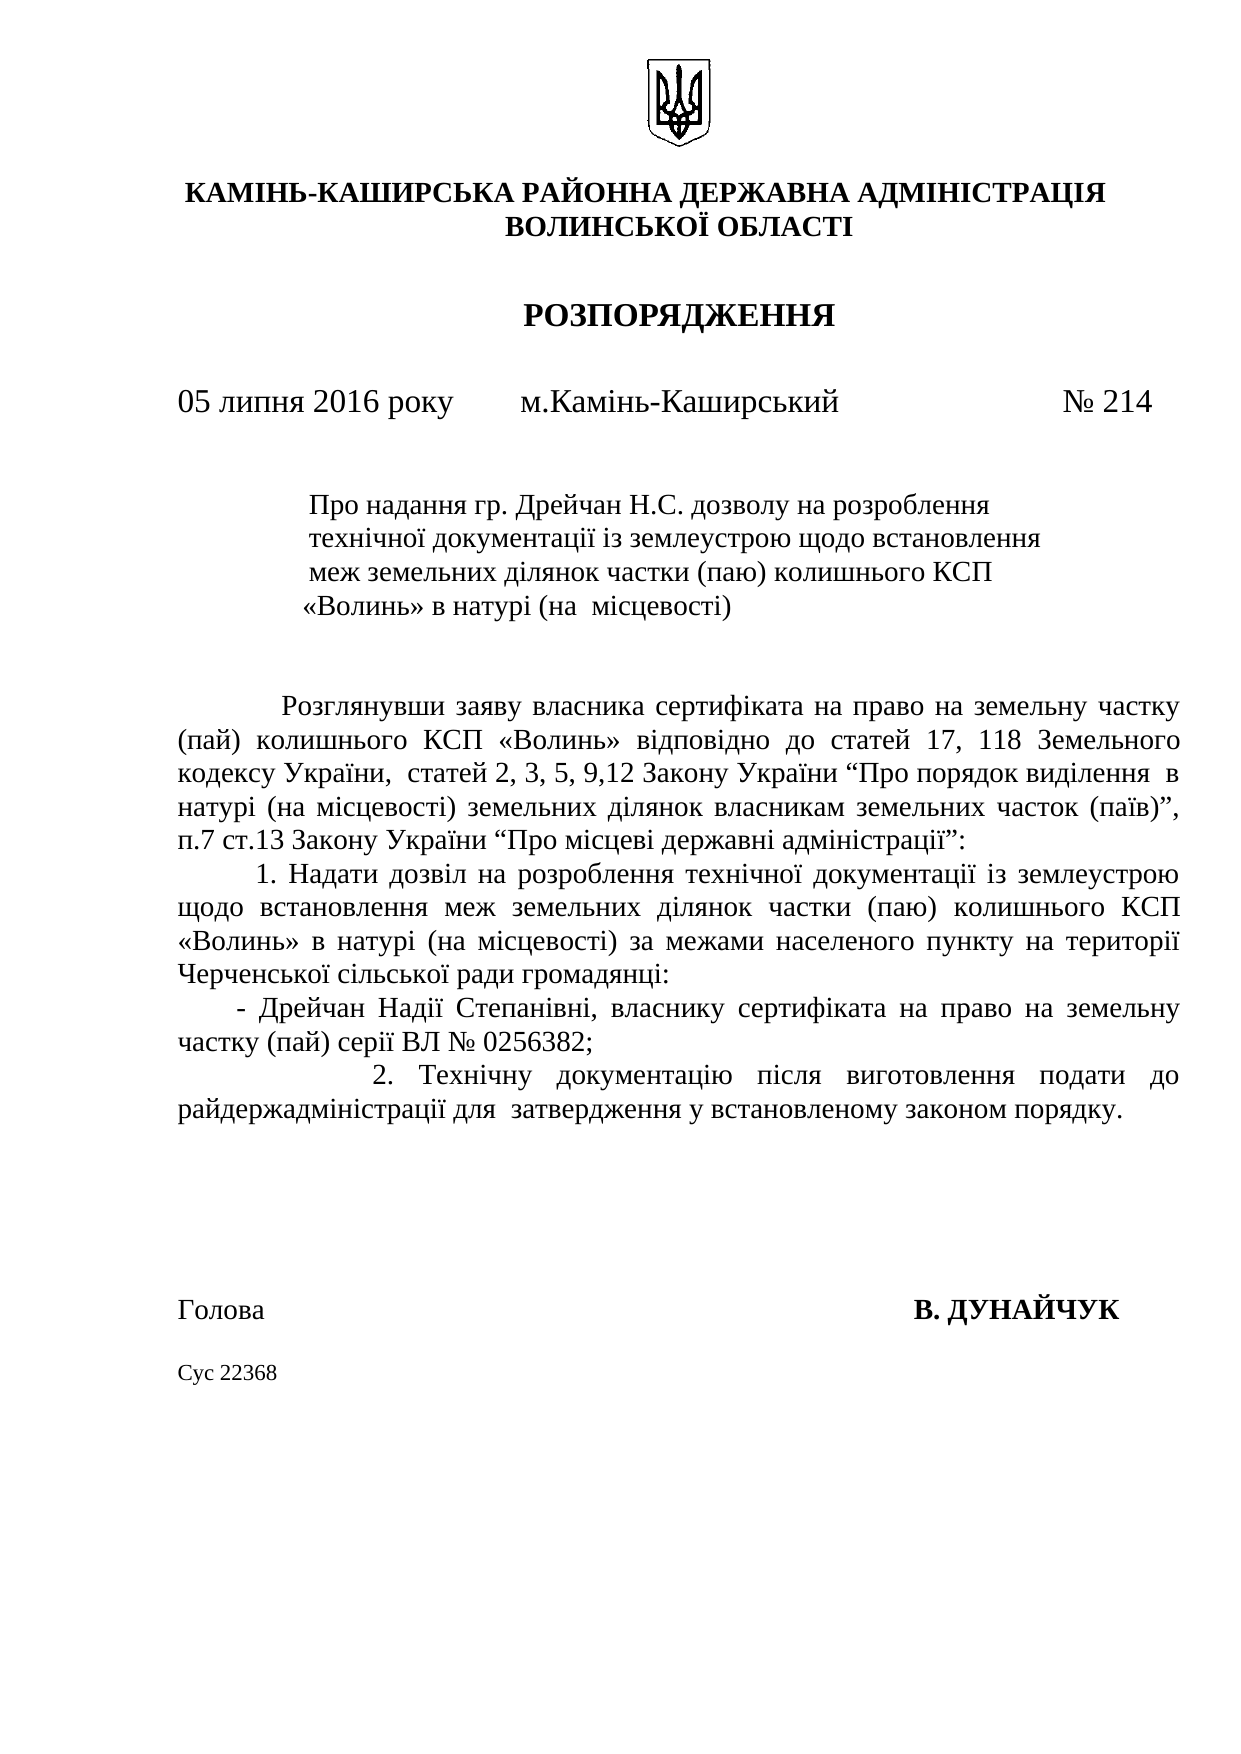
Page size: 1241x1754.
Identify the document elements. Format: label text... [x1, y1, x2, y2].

subtitle КАМІНЬ-КАШИРСЬКА РАЙОННА ДЕРЖАВНА АДМІНІСТРАЦІЯ [177, 175, 1181, 209]
text Голова В. ДУНАЙЧУК [177, 1292, 1181, 1326]
text - Дрейчан Надії Степанівні, власнику сертифіката на право на земельну частку (пай) серії ВЛ № 0256382; [177, 990, 1181, 1057]
text Сус 22368 [177, 1359, 1181, 1386]
subtitle РОЗПОРЯДЖЕННЯ [177, 295, 1181, 333]
text 1. Надати дозвіл на розроблення технічної документації із землеустрою щодо встановлення меж земельних ділянок частки (паю) колишнього КСП «Волинь» в натурі (на місцевості) за межами населеного пункту на території Черченської сільської ради громадянці: [177, 856, 1181, 990]
text 2. Технічну документацію після виготовлення подати до райдержадміністрації для затвердження у встановленому законом порядку. [177, 1057, 1181, 1124]
text Розглянувши заяву власника сертифіката на право на земельну частку (пай) колишнього КСП «Волинь» відповідно до статей 17, 118 Земельного кодексу України, статей 2, 3, 5, 9,12 Закону України “Про порядок виділення в натурі (на місцевості) земельних ділянок власникам земельних часток (паїв)”, п.7 ст.13 Закону України “Про місцеві державні адміністрації”: [177, 688, 1181, 856]
subtitle ВОЛИНСЬКОЇ ОБЛАСТІ [177, 209, 1181, 242]
title 05 липня 2016 року м.Камінь-Каширський № 214 [177, 382, 1181, 420]
text меж земельних ділянок частки (паю) колишнього КСП [177, 554, 1181, 588]
text технічної документації із землеустрою щодо встановлення [177, 521, 1181, 554]
text Про надання гр. Дрейчан Н.С. дозволу на розроблення [177, 487, 1181, 521]
picture [647, 58, 711, 147]
text «Волинь» в натурі (на місцевості) [251, 588, 1181, 621]
